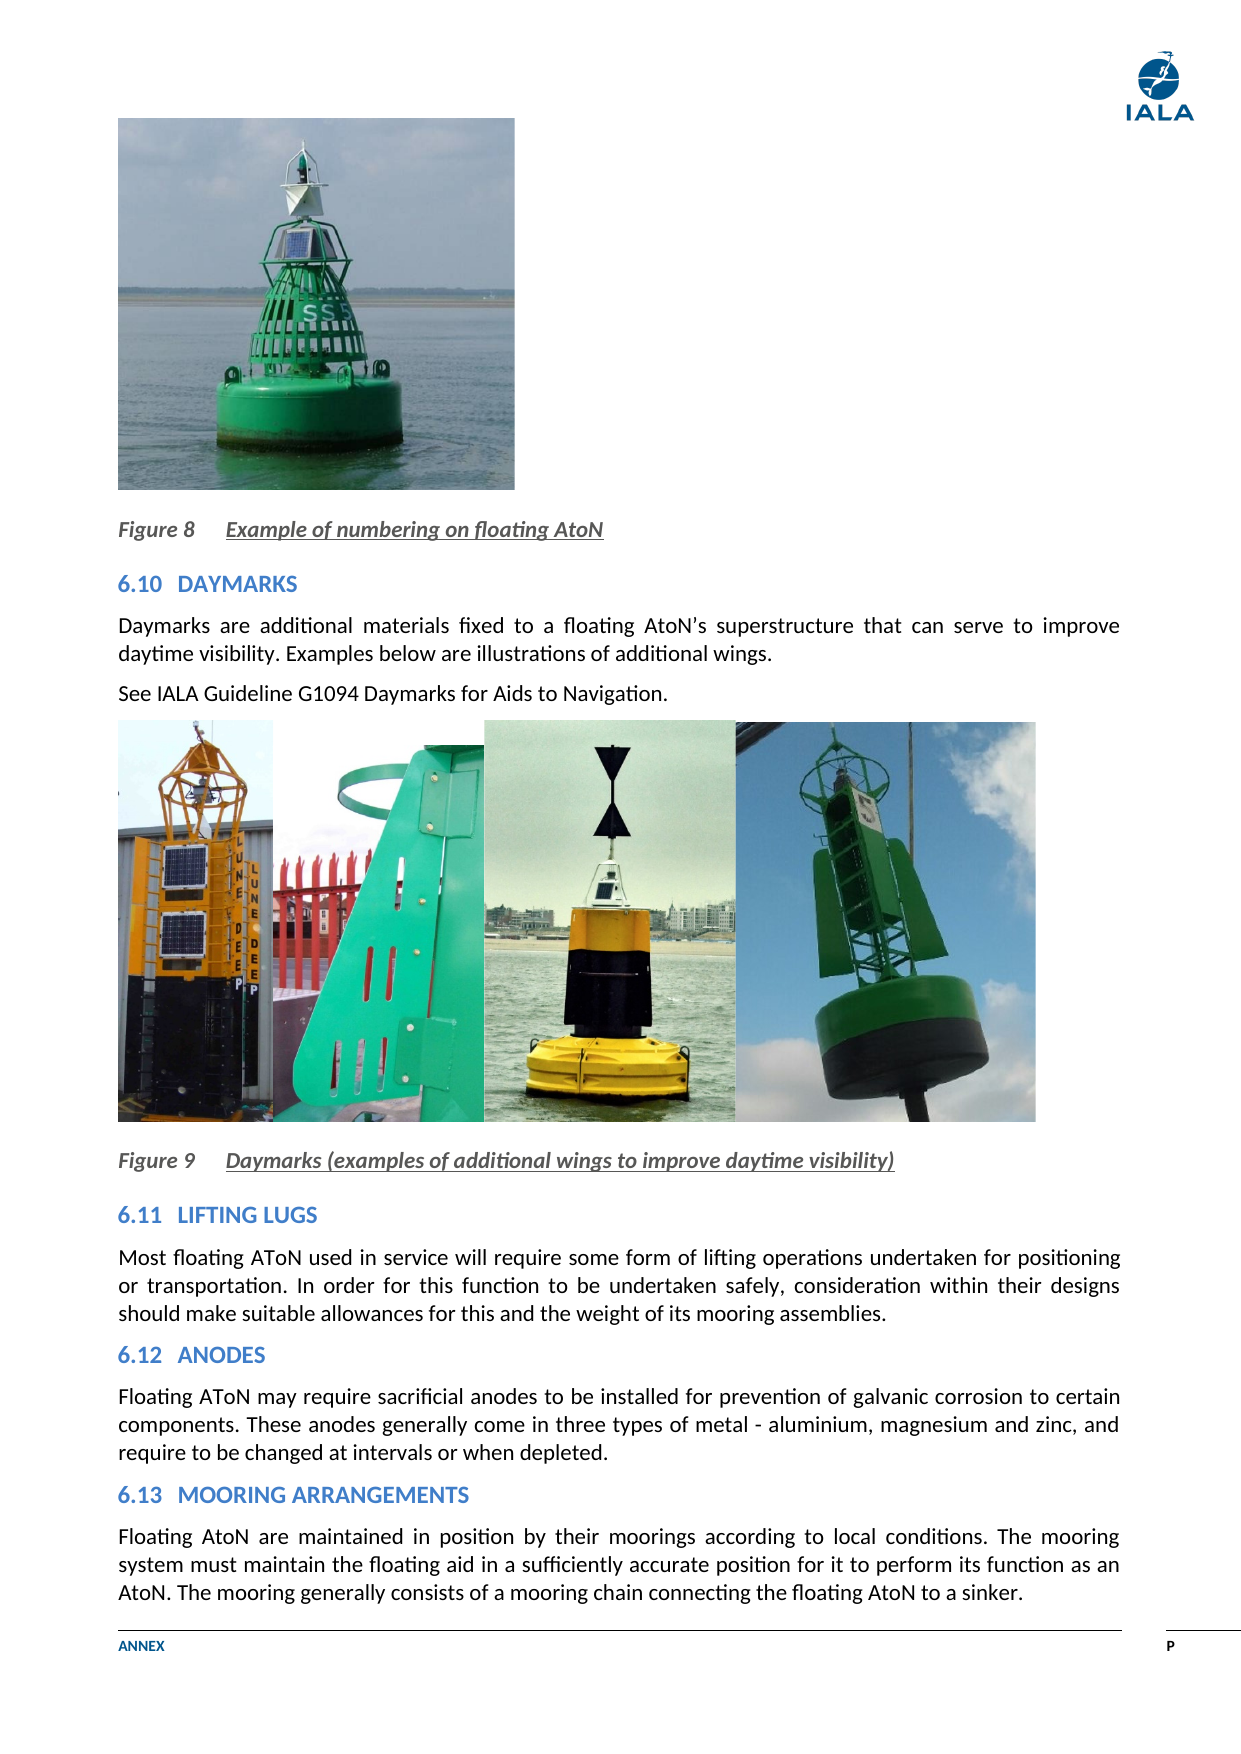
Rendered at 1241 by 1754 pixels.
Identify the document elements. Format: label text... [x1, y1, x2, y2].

list Daymarks [117, 568, 1048, 598]
text Daymarks are additional materials fixed to a floating AtoN’s superstructure that can serve to improve daytime visibility. Examples below are illustrations of additional wings. [118, 611, 1122, 667]
list Lifting LUGs [117, 1200, 1048, 1230]
text Floating AToN may require sacrificial anodes to be installed for prevention of galvanic corrosion to certain components. These anodes generally come in three types of metal - aluminium, magnesium and zinc, and require to be changed at intervals or when depleted. [118, 1382, 1122, 1466]
picture [118, 118, 515, 490]
list Anodes [117, 1339, 1048, 1370]
list Mooring Arrangements [117, 1479, 1048, 1509]
text Most floating AToN used in service will require some form of lifting operations undertaken for positioning or transportation. In order for this function to be undertaken safely, consideration within their designs should make suitable allowances for this and the weight of its mooring assemblies. [118, 1243, 1122, 1327]
text Figure 8 Example of numbering on floating AtoN [118, 515, 1122, 543]
picture [118, 720, 1036, 1122]
text Floating AtoN are maintained in position by their moorings according to local conditions. The mooring system must maintain the floating aid in a sufficiently accurate position for it to perform its function as an AtoN. The mooring generally consists of a mooring chain connecting the floating AtoN to a sinker. [118, 1522, 1122, 1606]
picture [1111, 43, 1206, 136]
text Figure 9 Daymarks (examples of additional wings to improve daytime visibility) [118, 1147, 1122, 1175]
text See IALA Guideline G1094 Daymarks for Aids to Navigation. [118, 679, 1122, 707]
